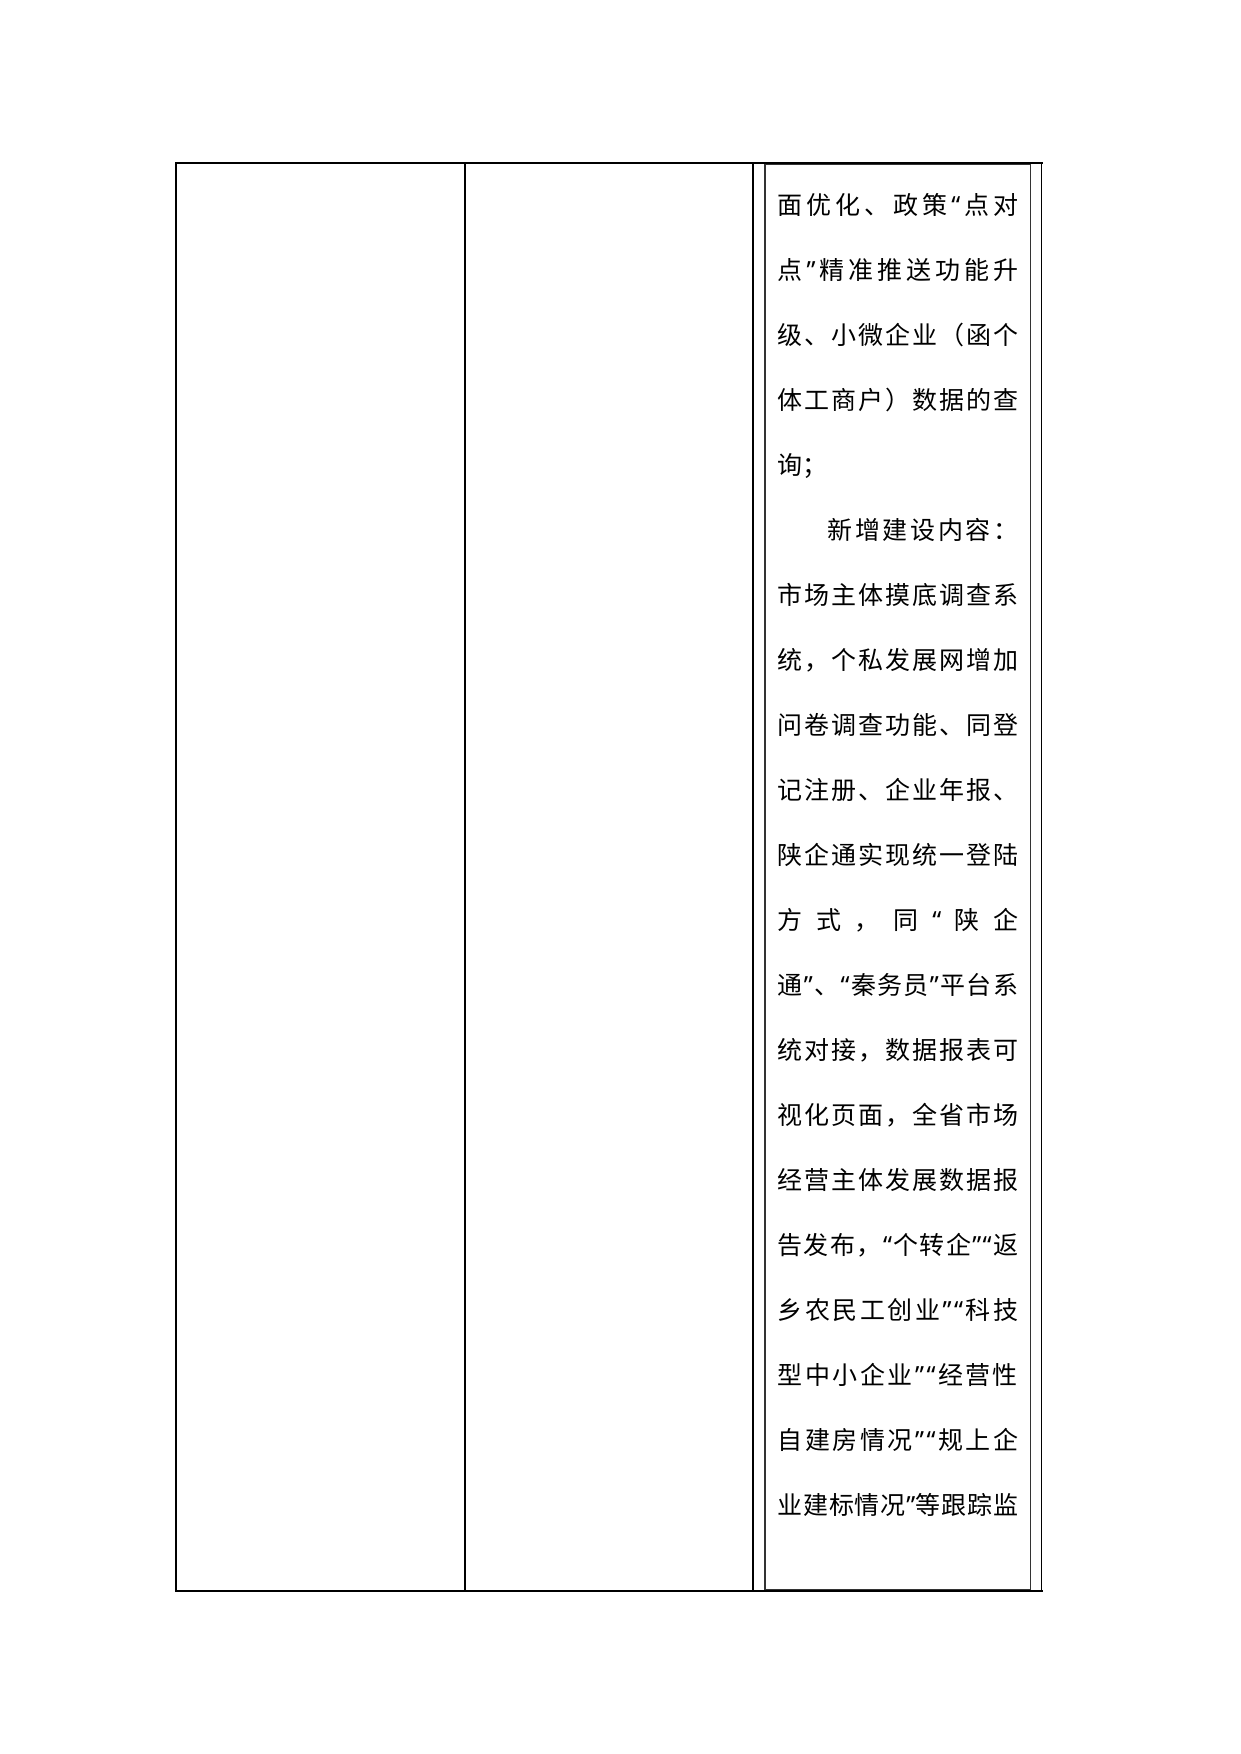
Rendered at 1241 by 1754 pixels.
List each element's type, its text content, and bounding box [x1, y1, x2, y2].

table_cell [766, 165, 1030, 1589]
table_cell [1031, 164, 1041, 1590]
table_cell 1 [466, 164, 752, 1590]
table_cell [177, 164, 464, 1590]
table_cell [754, 164, 764, 1590]
